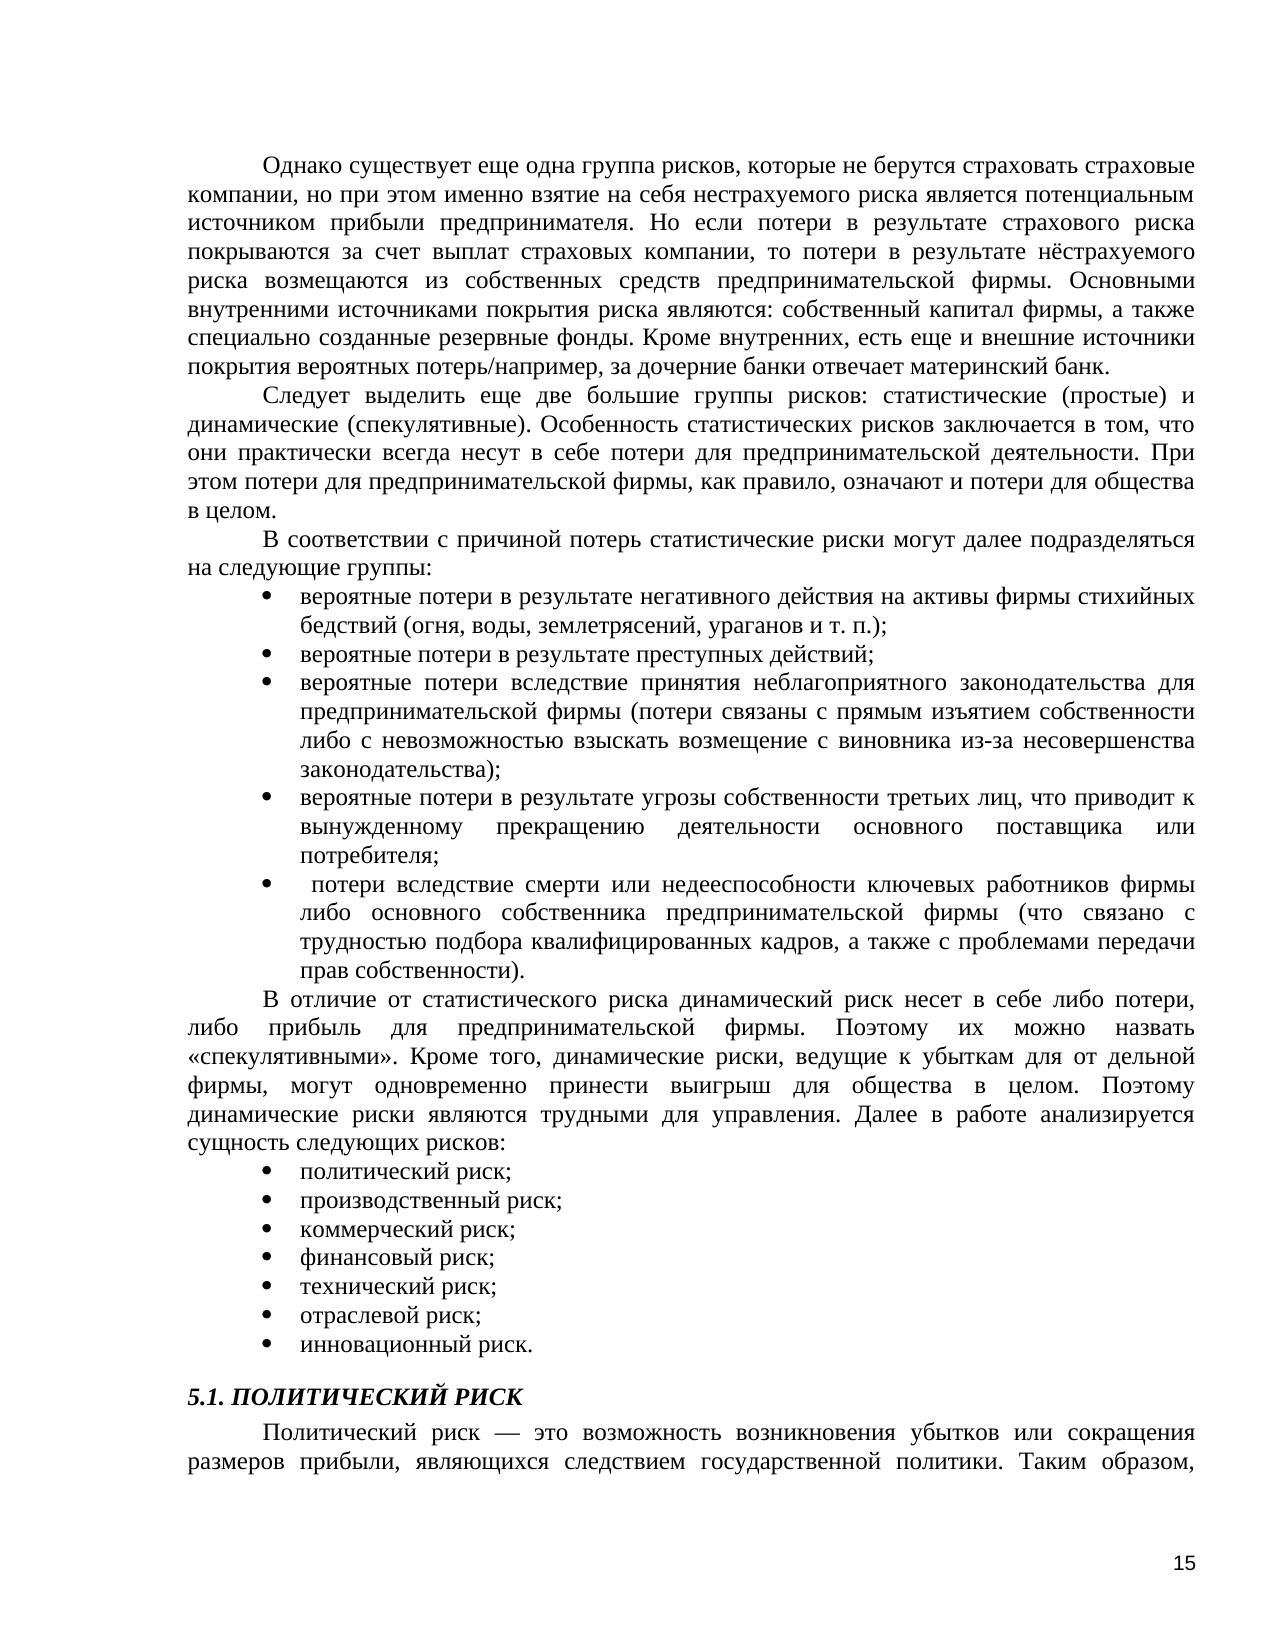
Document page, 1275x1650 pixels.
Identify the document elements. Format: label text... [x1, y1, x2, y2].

list коммерческий риск; [262, 1214, 1196, 1242]
text В соответствии с причиной потерь статистические риски могут далее подразделяться на следующие группы: [187, 524, 1196, 581]
list вероятные потери в результате угрозы собственности третьих лиц, что приводит к вынужденному прекращению деятельности основного поставщика или потребителя; [262, 782, 1196, 869]
list вероятные потери в результате негативного действия на активы фирмы стихийных бедствий (огня, воды, землетрясений, ураганов и т. п.); [262, 581, 1196, 639]
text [187, 1417, 1196, 1475]
text В отличие от статистического риска динамический риск несет в себе либо потери, либо прибыль для предпринимательской фирмы. Поэтому их можно назвать «спекулятивными». Кроме того, динамические риски, ведущие к убыткам для от дельной фирмы, могут одновременно принести выигрыш для общества в целом. Поэтому динамические риски являются трудными для управления. Далее в работе анализируется сущность следующих рисков: [187, 984, 1196, 1156]
list финансовый риск; [262, 1242, 1196, 1271]
list вероятные потери вследствие принятия неблагоприятного законодательства для предпринимательской фирмы (потери связаны с прямым изъятием собственности либо с невозможностью взыскать возмещение с виновника из-за несовершенства законодательства); [262, 667, 1196, 782]
list политический риск; [262, 1156, 1196, 1185]
list инновационный риск. [262, 1329, 1196, 1357]
list отраслевой риск; [262, 1300, 1196, 1329]
list вероятные потери в результате преступных действий; [262, 639, 1196, 667]
list потери вследствие смерти или недееспособности ключевых работников фирмы либо основного собственника предпринимательской фирмы (что связано с трудностью подбора квалифицированных кадров, а также с проблемами передачи прав собственности). [262, 869, 1196, 984]
text Однако существует еще одна группа рисков, которые не берутся страховать страховые компании, но при этом именно взятие на себя нестрахуемого риска является потенциальным источником прибыли предпринимателя. Но если потери в результате страхового риска покрываются за счет выплат страховых компании, то потери в результате нёстрахуемого риска возмещаются из собственных средств предпринимательской фирмы. Основными внутренними источниками покрытия риска являются: собственный капитал фирмы, а также специально созданные резервные фонды. Кроме внутренних, есть еще и внешние источники покрытия вероятных потерь/например, за дочерние банки отвечает материнский банк. [187, 150, 1196, 380]
text Следует выделить еще две большие группы рисков: статистические (простые) и динамические (спекулятивные). Особенность статистических рисков заключается в том, что они практически всегда несут в себе потери для предпринимательской деятельности. При этом потери для предпринимательской фирмы, как правило, означают и потери для общества в целом. [187, 380, 1196, 524]
list производственный риск; [262, 1185, 1196, 1214]
list технический риск; [262, 1271, 1196, 1300]
subtitle 5.1. ПОЛИТИЧЕСКИЙ РИСК [187, 1382, 1196, 1411]
